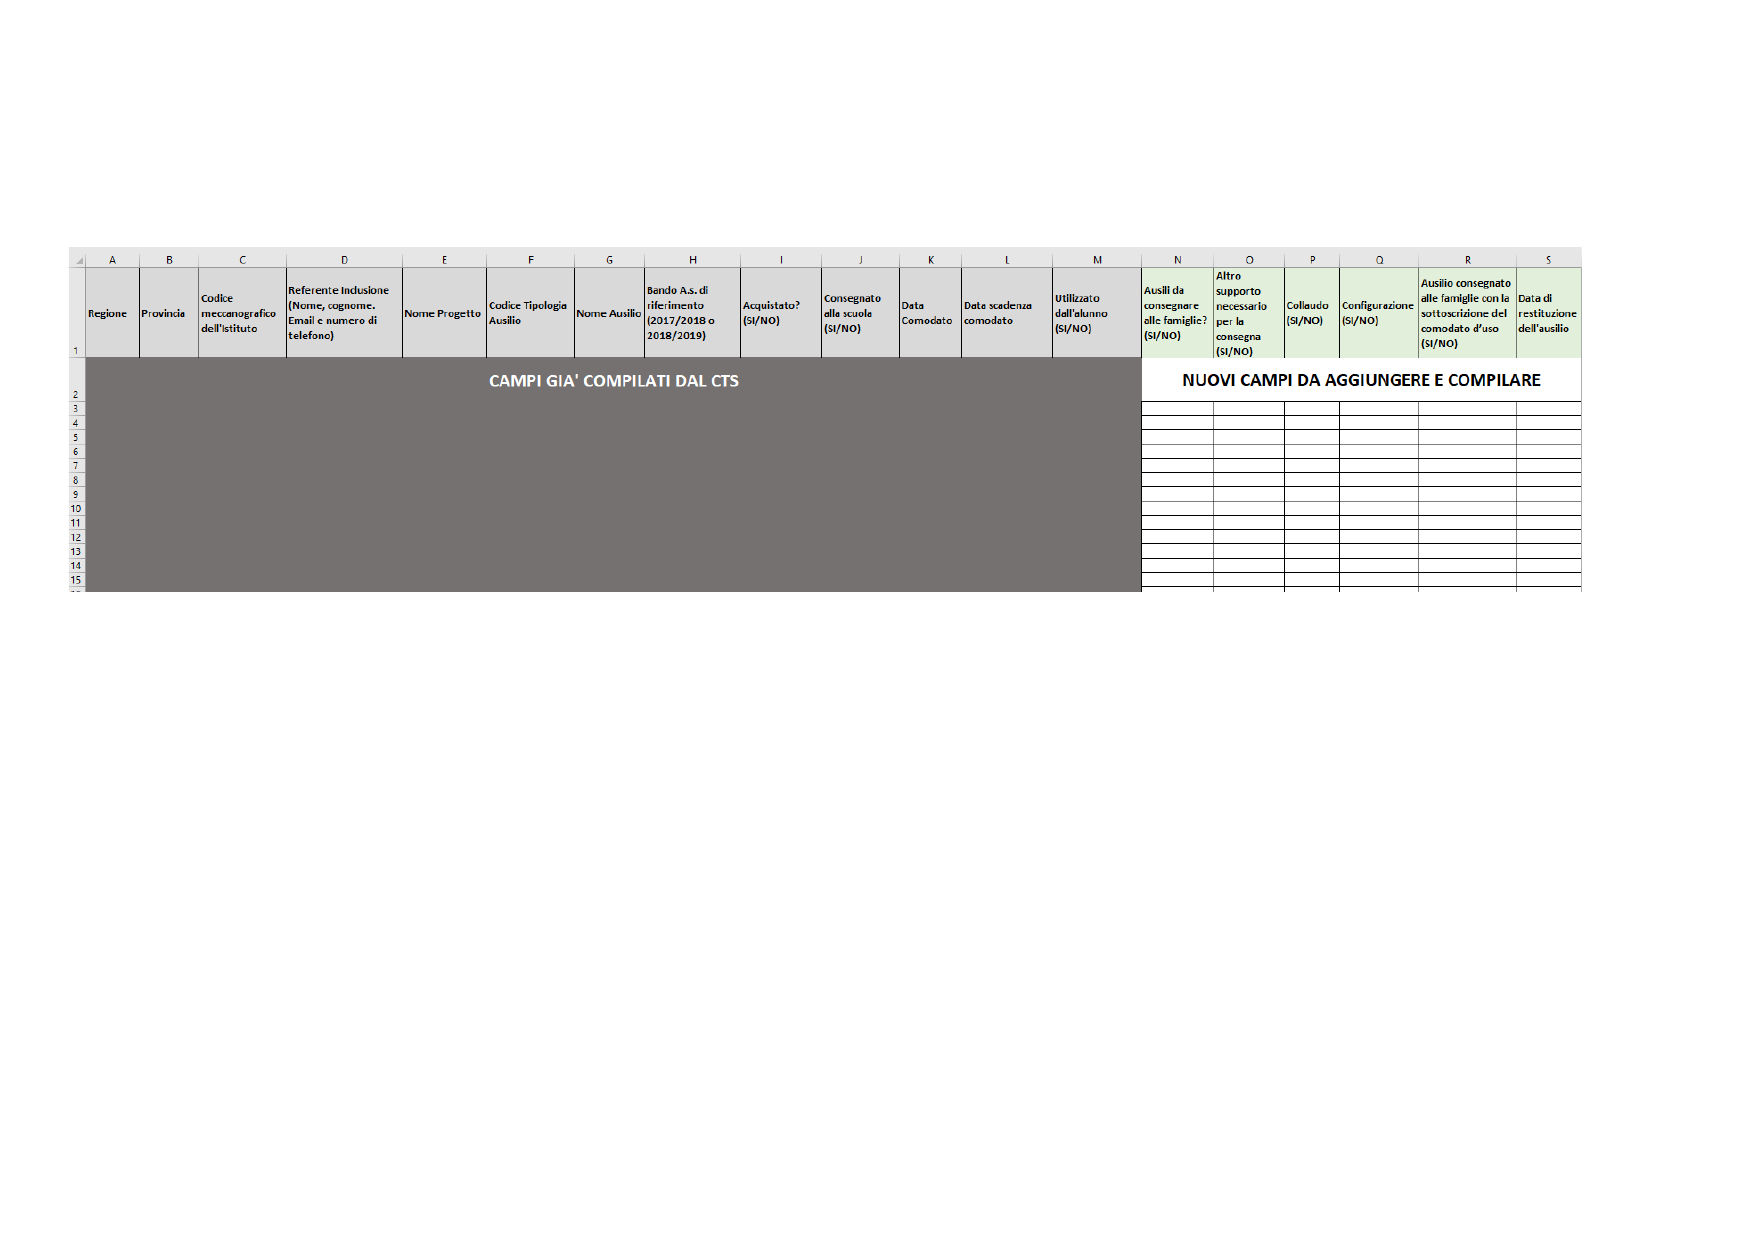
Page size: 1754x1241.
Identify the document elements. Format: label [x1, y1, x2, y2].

picture [68, 247, 1582, 592]
